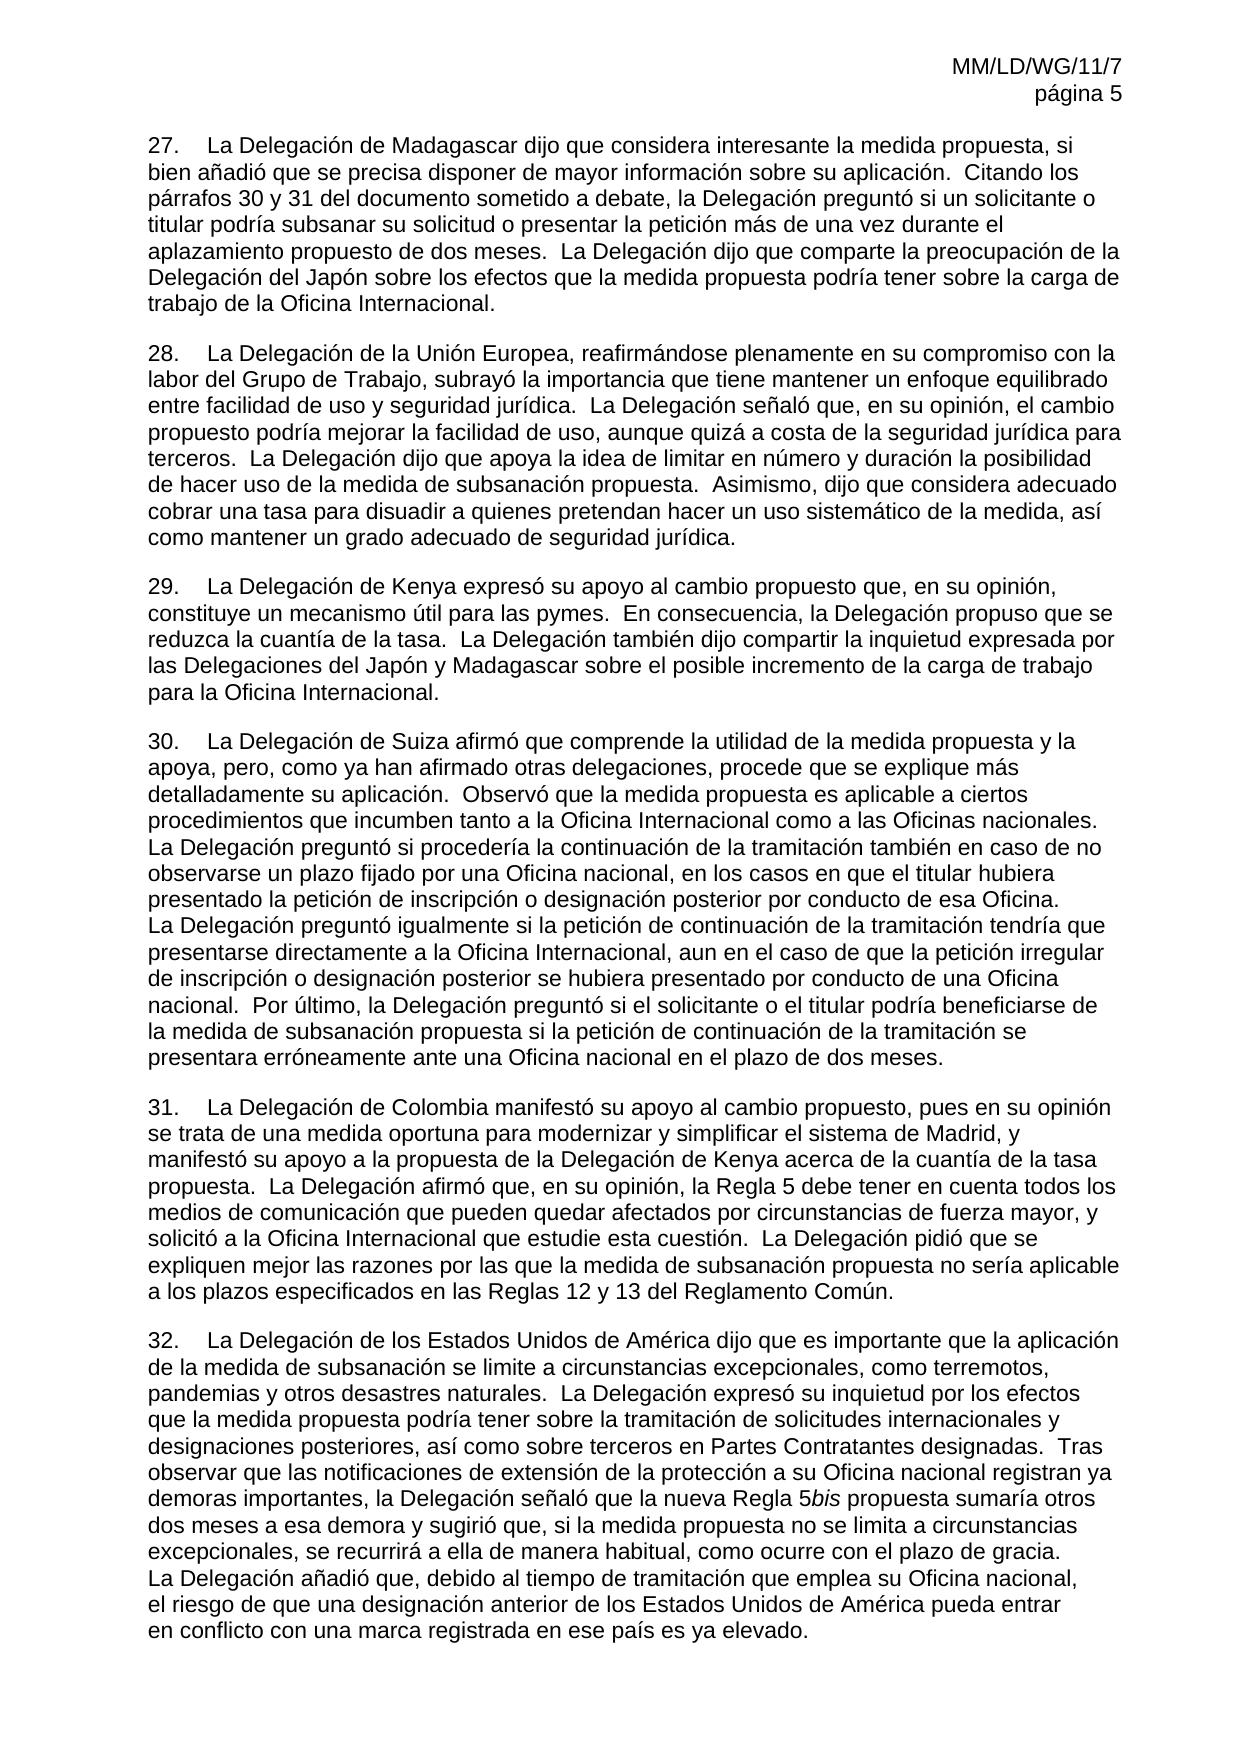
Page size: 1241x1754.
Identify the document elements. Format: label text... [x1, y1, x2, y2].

text La Delegación de Suiza afirmó que comprende la utilidad de la medida propuesta y la apoya, pero, como ya han afirmado otras delegaciones, procede que se explique más detalladamente su aplicación. Observó que la medida propuesta es aplicable a ciertos procedimientos que incumben tanto a la Oficina Internacional como a las Oficinas nacionales. La Delegación preguntó si procedería la continuación de la tramitación también en caso de no observarse un plazo fijado por una Oficina nacional, en los casos en que el titular hubiera presentado la petición de inscripción o designación posterior por conducto de esa Oficina. La Delegación preguntó igualmente si la petición de continuación de la tramitación tendría que presentarse directamente a la Oficina Internacional, aun en el caso de que la petición irregular de inscripción o designación posterior se hubiera presentado por conducto de una Oficina nacional. Por último, la Delegación preguntó si el solicitante o el titular podría beneficiarse de la medida de subsanación propuesta si la petición de continuación de la tramitación se presentara erróneamente ante una Oficina nacional en el plazo de dos meses. [148, 728, 1122, 1071]
text La Delegación de la Unión Europea, reafirmándose plenamente en su compromiso con la labor del Grupo de Trabajo, subrayó la importancia que tiene mantener un enfoque equilibrado entre facilidad de uso y seguridad jurídica. La Delegación señaló que, en su opinión, el cambio propuesto podría mejorar la facilidad de uso, aunque quizá a costa de la seguridad jurídica para terceros. La Delegación dijo que apoya la idea de limitar en número y duración la posibilidad de hacer uso de la medida de subsanación propuesta. Asimismo, dijo que considera adecuado cobrar una tasa para disuadir a quienes pretendan hacer un uso sistemático de la medida, así como mantener un grado adecuado de seguridad jurídica. [148, 339, 1122, 550]
text La Delegación de Kenya expresó su apoyo al cambio propuesto que, en su opinión, constituye un mecanismo útil para las pymes. En consecuencia, la Delegación propuso que se reduzca la cuantía de la tasa. La Delegación también dijo compartir la inquietud expresada por las Delegaciones del Japón y Madagascar sobre el posible incremento de la carga de trabajo para la Oficina Internacional. [148, 573, 1122, 705]
text La Delegación de los Estados Unidos de América dijo que es importante que la aplicación de la medida de subsanación se limite a circunstancias excepcionales, como terremotos, pandemias y otros desastres naturales. La Delegación expresó su inquietud por los efectos que la medida propuesta podría tener sobre la tramitación de solicitudes internacionales y designaciones posteriores, así como sobre terceros en Partes Contratantes designadas. Tras observar que las notificaciones de extensión de la protección a su Oficina nacional registran ya demoras importantes, la Delegación señaló que la nueva Regla 5bis propuesta sumaría otros dos meses a esa demora y sugirió que, si la medida propuesta no se limita a circunstancias excepcionales, se recurrirá a ella de manera habitual, como ocurre con el plazo de gracia. La Delegación añadió que, debido al tiempo de tramitación que emplea su Oficina nacional, el riesgo de que una designación anterior de los Estados Unidos de América pueda entrar en conflicto con una marca registrada en ese país es ya elevado. [148, 1327, 1122, 1643]
text La Delegación de Madagascar dijo que considera interesante la medida propuesta, si bien añadió que se precisa disponer de mayor información sobre su aplicación. Citando los párrafos 30 y 31 del documento sometido a debate, la Delegación preguntó si un solicitante o titular podría subsanar su solicitud o presentar la petición más de una vez durante el aplazamiento propuesto de dos meses. La Delegación dijo que comparte la preocupación de la Delegación del Japón sobre los efectos que la medida propuesta podría tener sobre la carga de trabajo de la Oficina Internacional. [148, 132, 1122, 317]
text La Delegación de Colombia manifestó su apoyo al cambio propuesto, pues en su opinión se trata de una medida oportuna para modernizar y simplificar el sistema de Madrid, y manifestó su apoyo a la propuesta de la Delegación de Kenya acerca de la cuantía de la tasa propuesta. La Delegación afirmó que, en su opinión, la Regla 5 debe tener en cuenta todos los medios de comunicación que pueden quedar afectados por circunstancias de fuerza mayor, y solicitó a la Oficina Internacional que estudie esta cuestión. La Delegación pidió que se expliquen mejor las razones por las que la medida de subsanación propuesta no sería aplicable a los plazos especificados en las Reglas 12 y 13 del Reglamento Común. [148, 1093, 1122, 1304]
